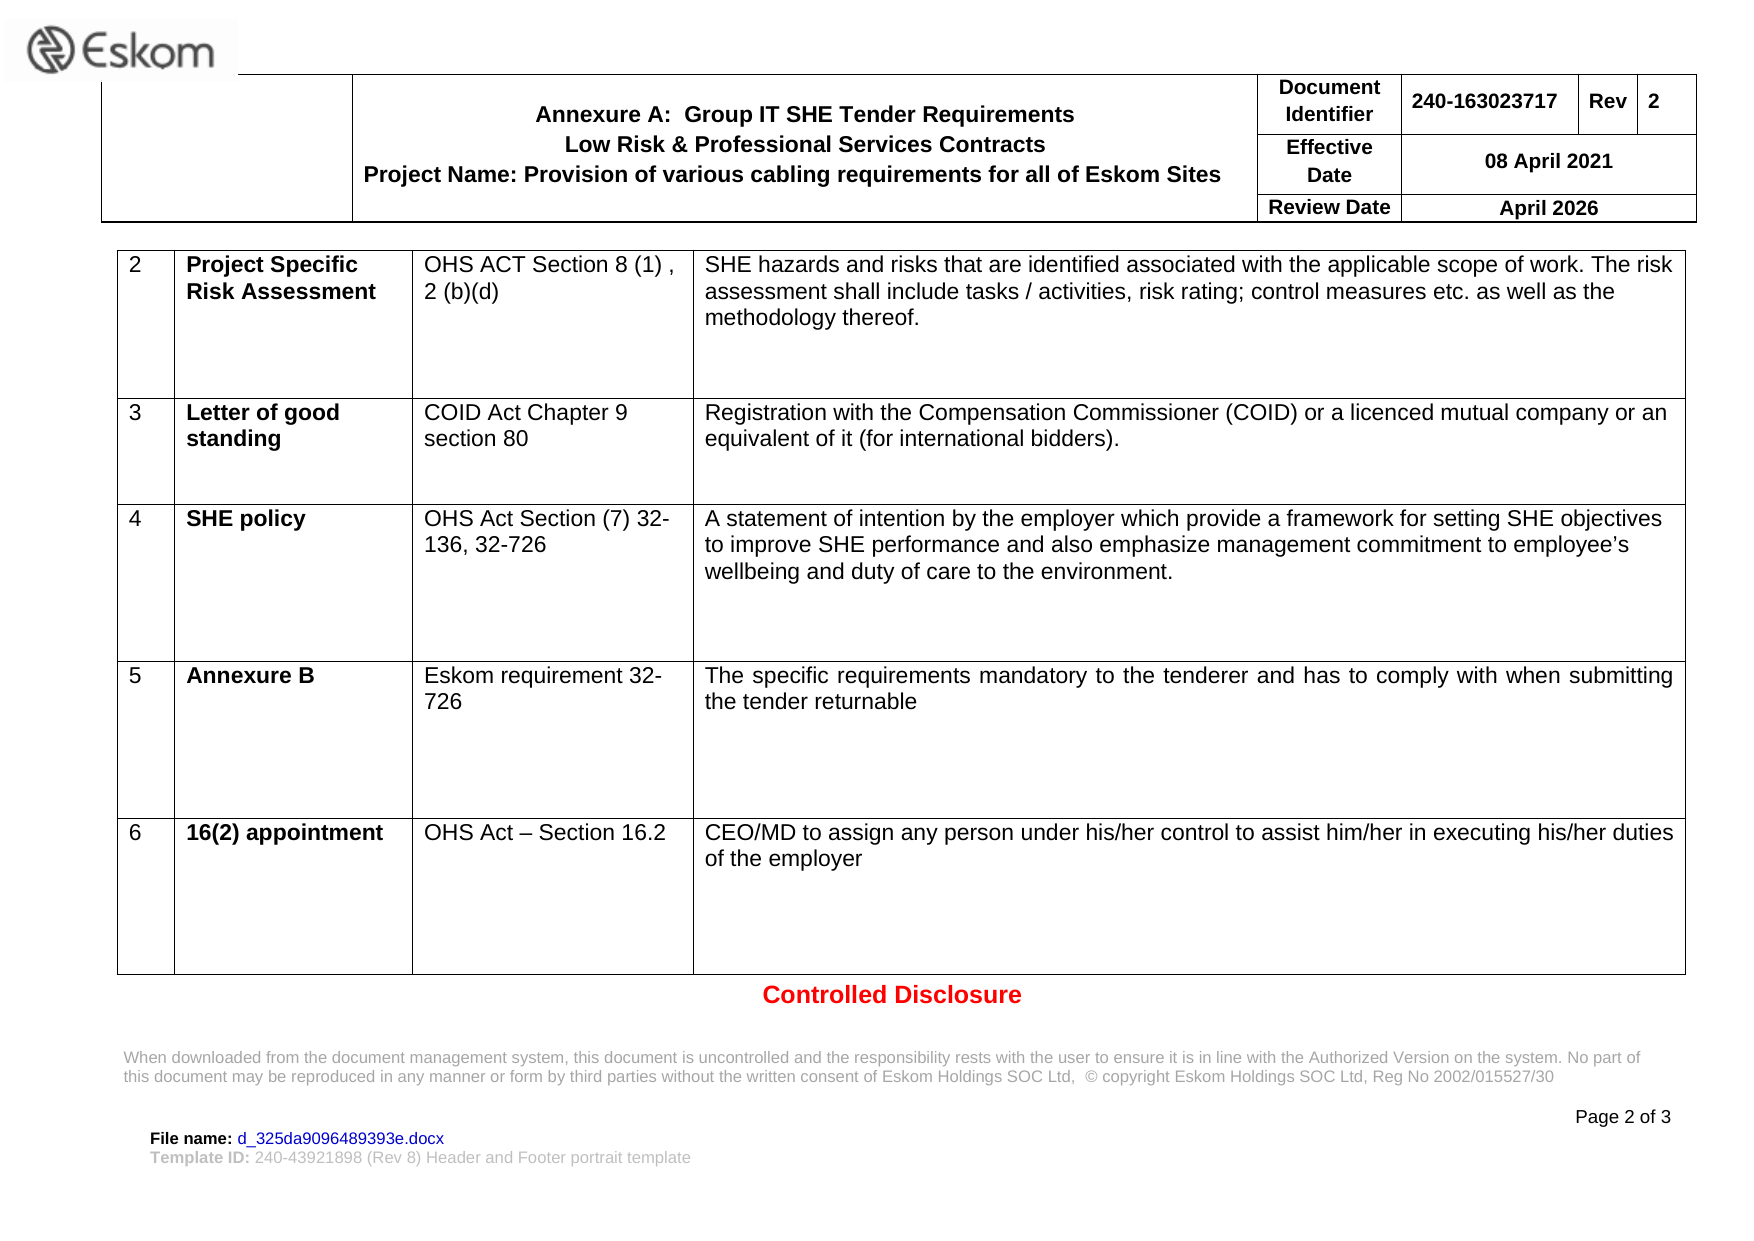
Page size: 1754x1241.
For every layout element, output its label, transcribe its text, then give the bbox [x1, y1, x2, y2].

table_cell 4 [118, 505, 174, 661]
table_cell Letter of good standing [175, 399, 412, 504]
table_cell OHS Act – Section 16.2 [413, 819, 693, 974]
table_cell Eskom requirement 32-726 [413, 662, 693, 817]
table_cell Project Specific Risk Assessment [175, 251, 412, 397]
table_cell COID Act Chapter 9 section 80 [413, 399, 693, 504]
table_cell OHS Act Section (7) 32-136, 32-726 [413, 505, 693, 661]
table_cell 6 [118, 819, 174, 974]
table_cell CEO/MD to assign any person under his/her control to assist him/her in executing his/her duties of the employer [694, 819, 1685, 974]
table_cell Registration with the Compensation Commissioner (COID) or a licenced mutual company or an equivalent of it (for international bidders). [694, 399, 1685, 504]
table_cell 2 [118, 251, 174, 397]
table_cell A statement of intention by the employer which provide a framework for setting SHE objectives to improve SHE performance and also emphasize management commitment to employee’s wellbeing and duty of care to the environment. [694, 505, 1685, 661]
table_cell 5 [118, 662, 174, 817]
table_cell 16(2) appointment [175, 819, 412, 974]
table_cell The specific requirements mandatory to the tenderer and has to comply with when submitting the tender returnable [694, 662, 1685, 817]
table_cell 3 [118, 399, 174, 504]
table_cell OHS ACT Section 8 (1) , 2 (b)(d) [413, 251, 693, 397]
table_cell SHE policy [175, 505, 412, 661]
table_cell SHE hazards and risks that are identified associated with the applicable scope of work. The risk assessment shall include tasks / activities, risk rating; control measures etc. as well as the methodology thereof. [694, 251, 1685, 397]
table_cell Annexure B [175, 662, 412, 817]
